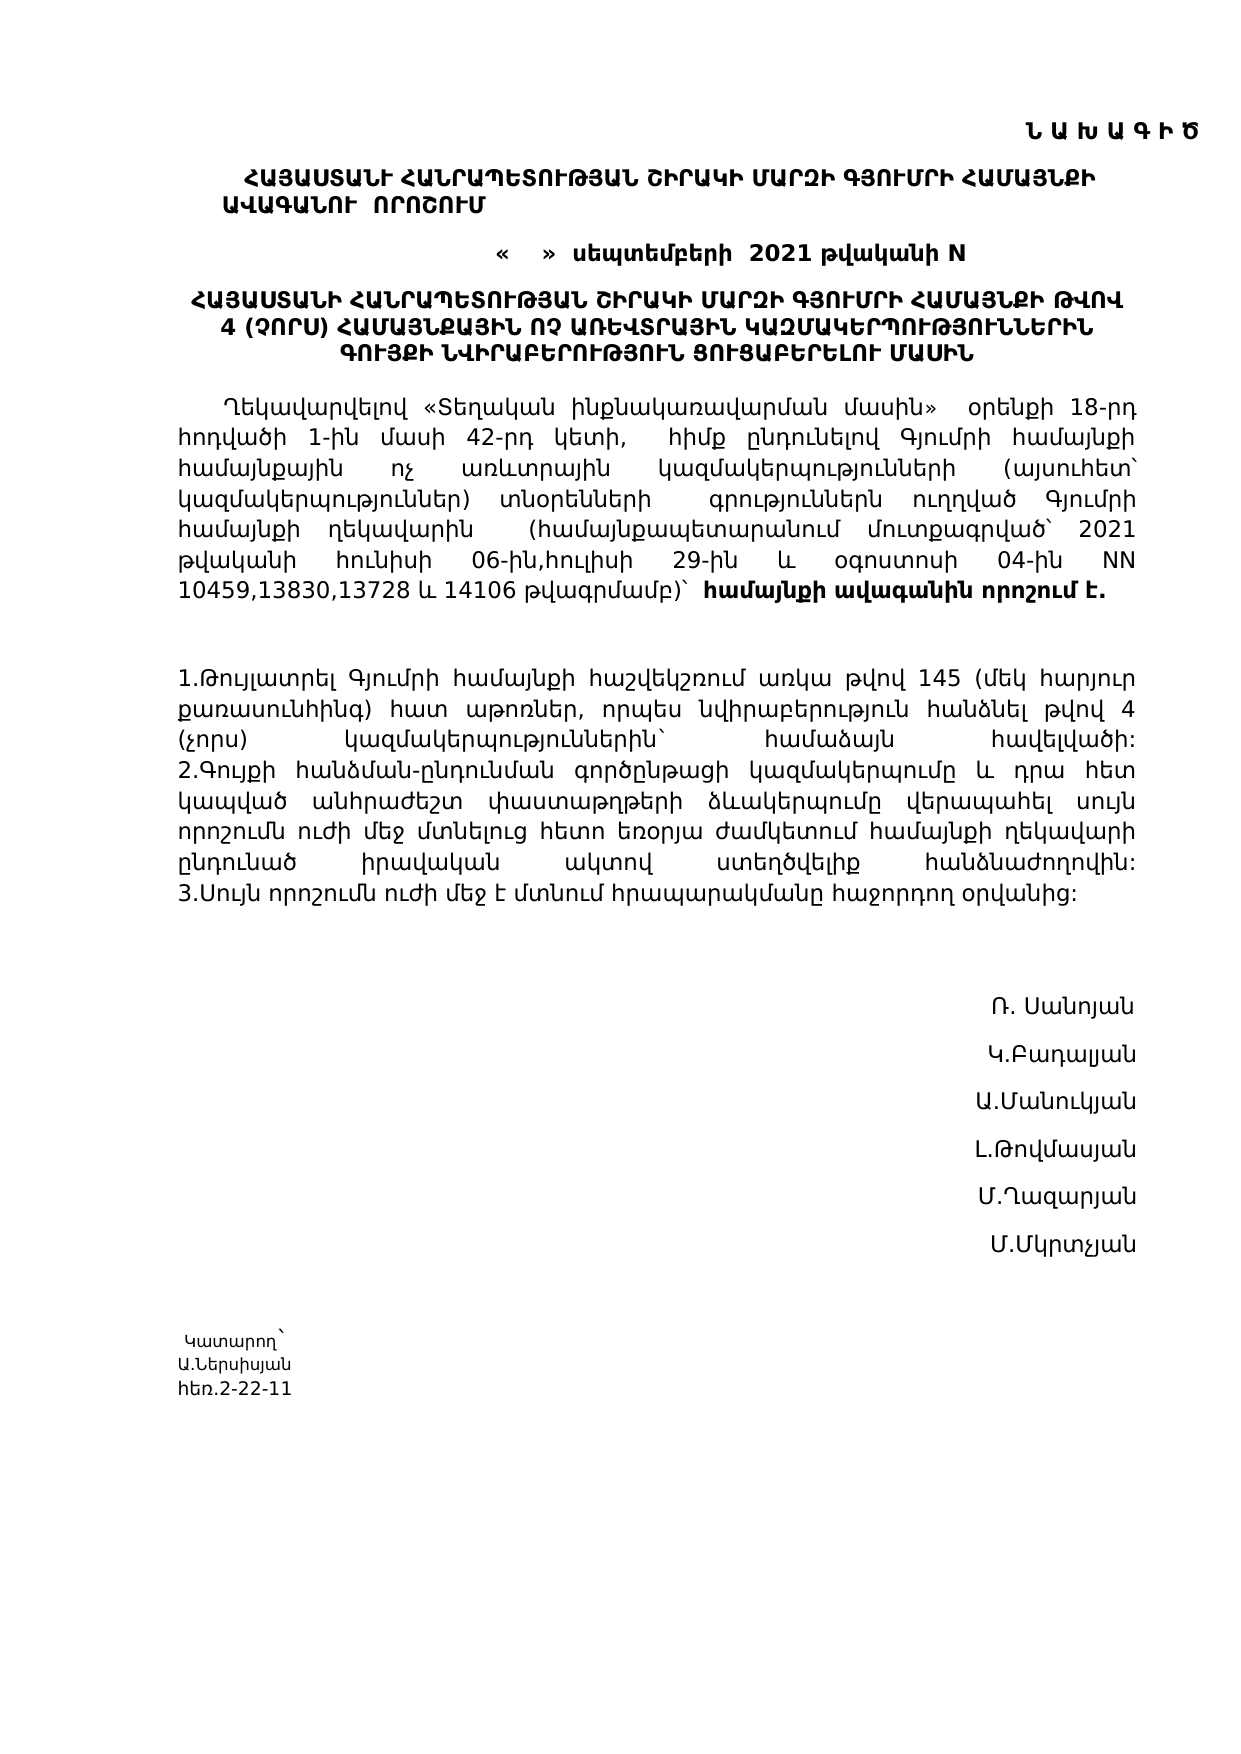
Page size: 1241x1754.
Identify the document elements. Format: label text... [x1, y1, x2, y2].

text « » սեպտեմբերի 2021 թվականի N [222, 240, 1226, 266]
text Ղեկավարվելով «Տեղական ինքնակառավարման մասին» օրենքի 18-րդ հոդվածի 1-ին մասի 42-րդ կետի, հիմք ընդունելով Գյումրի համայնքի համայնքային ոչ առևտրային կազմակերպությունների (այսուհետ՝ կազմակերպություններ) տնօրենների գրություններն ուղղված Գյումրի համայնքի ղեկավարին (համայնքապետարանում մուտքագրված՝ 2021 թվականի հունիսի 06-ին,հուլիսի 29-ին և օգոստոսի 04-ին NN 10459,13830,13728 և 14106 թվագրմամբ)՝ համայնքի ավագանին որոշում է. [177, 394, 1137, 604]
text Կատարող` Ա.Ներսիսյան հեռ.2-22-11 [177, 1326, 1137, 1401]
text Ռ. Սանոյան [251, 993, 1137, 1020]
text Ն Ա Խ Ա Գ Ի Ծ [222, 118, 1226, 145]
text ՀԱՅԱՍՏԱՆԻ ՀԱՆՐԱՊԵՏՈՒԹՅԱՆ ՇԻՐԱԿԻ ՄԱՐԶԻ ԳՅՈՒՄՐԻ ՀԱՄԱՅՆՔԻ ԹՎՈՎ 4 (ՉՈՐՍ) ՀԱՄԱՅՆՔԱՅԻՆ ՈՉ ԱՌԵՎՏՐԱՅԻՆ ԿԱԶՄԱԿԵՐՊՈՒԹՅՈՒՆՆԵՐԻՆ ԳՈՒՅՔԻ ՆՎԻՐԱԲԵՐՈՒԹՅՈՒՆ ՑՈՒՑԱԲԵՐԵԼՈՒ ՄԱՍԻՆ [177, 287, 1137, 367]
text Մ.Ղազարյան [177, 1183, 1137, 1210]
text Մ.Մկրտչյան [177, 1231, 1137, 1257]
text Ա.Մանուկյան [251, 1088, 1137, 1115]
text Լ.Թովմասյան [177, 1136, 1137, 1162]
text Կ.Բադալյան [251, 1041, 1137, 1067]
text ՀԱՅԱՍՏԱՆՒ ՀԱՆՐԱՊԵՏՈՒԹՅԱՆ ՇԻՐԱԿԻ ՄԱՐԶԻ ԳՅՈՒՄՐԻ ՀԱՄԱՅՆՔԻ ԱՎԱԳԱՆՈՒ ՈՐՈՇՈՒՄ [222, 166, 1226, 219]
text 1.Թույլատրել Գյումրի համայնքի հաշվեկշռում առկա թվով 145 (մեկ հարյուր քառասունհինգ) հատ աթոռներ, որպես նվիրաբերություն հանձնել թվով 4 (չորս) կազմակերպություններին` համաձայն հավելվածի: 2.Գույքի հանձման-ընդունման գործընթացի կազմակերպումը և դրա հետ կապված անհրաժեշտ փաստաթղթերի ձևակերպումը վերապահել սույն որոշումն ուժի մեջ մտնելուց հետո եռօրյա ժամկետում համայնքի ղեկավարի ընդունած իրավական ակտով ստեղծվելիք հանձնաժողովին: 3.Սույն որոշումն ուժի մեջ է մտնում հրապարակմանը հաջորդող օրվանից: [177, 633, 1137, 906]
